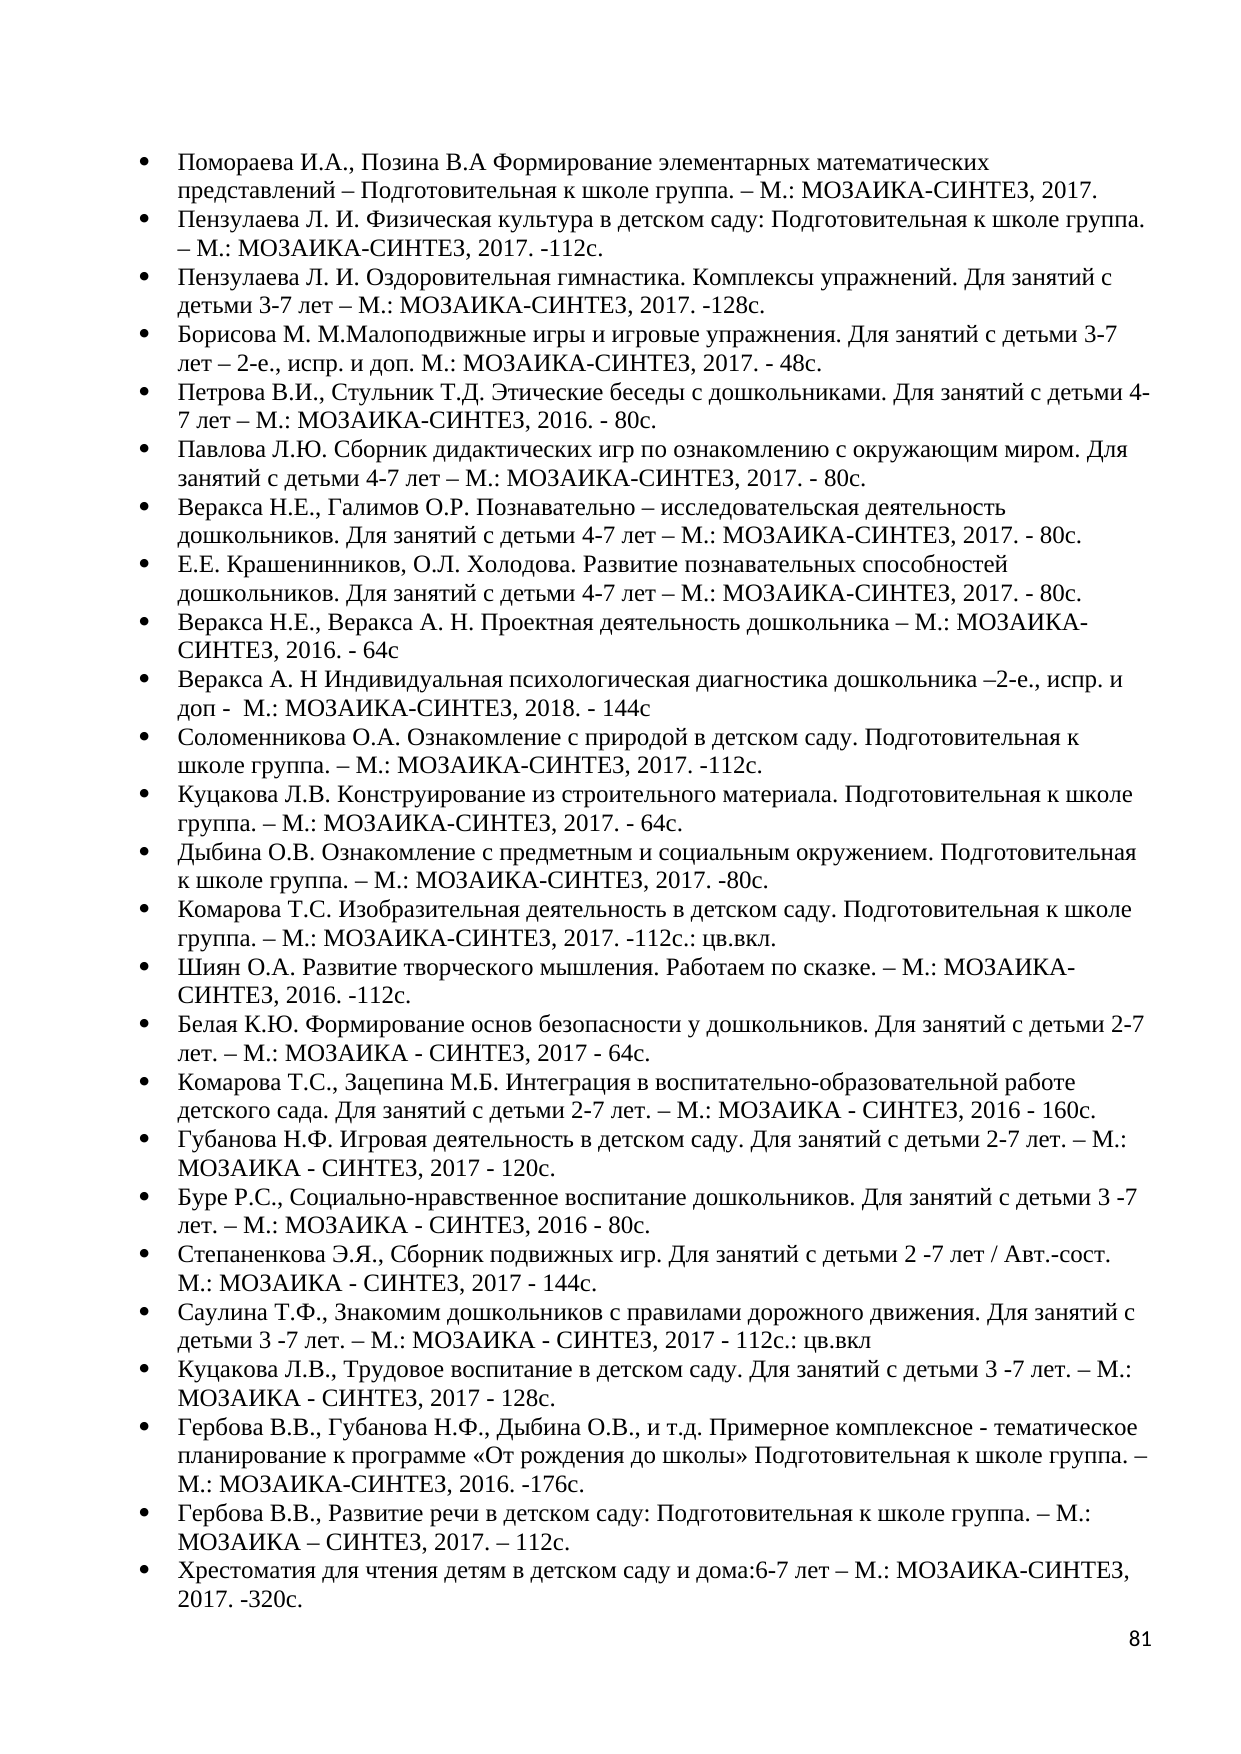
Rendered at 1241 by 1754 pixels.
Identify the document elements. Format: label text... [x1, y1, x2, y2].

list Гербова В.В., Развитие речи в детском саду: Подготовительная к школе группа. – М.: МОЗАИКА – СИНТЕЗ, 2017. – 112с. [140, 1498, 1152, 1556]
list Павлова Л.Ю. Сборник дидактических игр по ознакомлению с окружающим миром. Для занятий с детьми 4-7 лет – М.: МОЗАИКА-СИНТЕЗ, 2017. - 80с. [140, 434, 1152, 492]
list Саулина Т.Ф., Знакомим дошкольников с правилами дорожного движения. Для занятий с детьми 3 -7 лет. – М.: МОЗАИКА - СИНТЕЗ, 2017 - 112с.: цв.вкл [140, 1297, 1152, 1354]
list Веракса Н.Е., Галимов О.Р. Познавательно – исследовательская деятельность дошкольников. Для занятий с детьми 4-7 лет – М.: МОЗАИКА-СИНТЕЗ, 2017. - 80с. [140, 492, 1152, 549]
list Комарова Т.С. Изобразительная деятельность в детском саду. Подготовительная к школе группа. – М.: МОЗАИКА-СИНТЕЗ, 2017. -112с.: цв.вкл. [140, 894, 1152, 952]
list Куцакова Л.В., Трудовое воспитание в детском саду. Для занятий с детьми 3 -7 лет. – М.: МОЗАИКА - СИНТЕЗ, 2017 - 128с. [140, 1354, 1152, 1412]
list Куцакова Л.В. Конструирование из строительного материала. Подготовительная к школе группа. – М.: МОЗАИКА-СИНТЕЗ, 2017. - 64с. [140, 779, 1152, 837]
list Пензулаева Л. И. Оздоровительная гимнастика. Комплексы упражнений. Для занятий с детьми 3-7 лет – М.: МОЗАИКА-СИНТЕЗ, 2017. -128с. [140, 262, 1152, 319]
list Петрова В.И., Стульник Т.Д. Этические беседы с дошкольниками. Для занятий с детьми 4-7 лет – М.: МОЗАИКА-СИНТЕЗ, 2016. - 80с. [140, 377, 1152, 434]
list Степаненкова Э.Я., Сборник подвижных игр. Для занятий с детьми 2 -7 лет / Авт.-сост. М.: МОЗАИКА - СИНТЕЗ, 2017 - 144с. [140, 1239, 1152, 1297]
list Веракса Н.Е., Веракса А. Н. Проектная деятельность дошкольника – М.: МОЗАИКА-СИНТЕЗ, 2016. - 64с [140, 607, 1152, 664]
list Пензулаева Л. И. Физическая культура в детском саду: Подготовительная к школе группа. – М.: МОЗАИКА-СИНТЕЗ, 2017. -112с. [140, 204, 1152, 262]
list Дыбина О.В. Ознакомление с предметным и социальным окружением. Подготовительная к школе группа. – М.: МОЗАИКА-СИНТЕЗ, 2017. -80с. [140, 837, 1152, 894]
list Комарова Т.С., Зацепина М.Б. Интеграция в воспитательно-образовательной работе детского сада. Для занятий с детьми 2-7 лет. – М.: МОЗАИКА - СИНТЕЗ, 2016 - 160с. [140, 1067, 1152, 1124]
list Соломенникова О.А. Ознакомление с природой в детском саду. Подготовительная к школе группа. – М.: МОЗАИКА-СИНТЕЗ, 2017. -112с. [140, 722, 1152, 779]
list Губанова Н.Ф. Игровая деятельность в детском саду. Для занятий с детьми 2-7 лет. – М.: МОЗАИКА - СИНТЕЗ, 2017 - 120с. [140, 1124, 1152, 1182]
list Веракса А. Н Индивидуальная психологическая диагностика дошкольника –2-е., испр. и доп - М.: МОЗАИКА-СИНТЕЗ, 2018. - 144с [140, 664, 1152, 722]
list Буре Р.С., Социально-нравственное воспитание дошкольников. Для занятий с детьми 3 -7 лет. – М.: МОЗАИКА - СИНТЕЗ, 2016 - 80с. [140, 1182, 1152, 1239]
list Шиян О.А. Развитие творческого мышления. Работаем по сказке. – М.: МОЗАИКА-СИНТЕЗ, 2016. -112с. [140, 952, 1152, 1009]
list Белая К.Ю. Формирование основ безопасности у дошкольников. Для занятий с детьми 2-7 лет. – М.: МОЗАИКА - СИНТЕЗ, 2017 - 64с. [140, 1009, 1152, 1067]
list Хрестоматия для чтения детям в детском саду и дома:6-7 лет – М.: МОЗАИКА-СИНТЕЗ, 2017. -320с. [140, 1556, 1152, 1613]
list Борисова М. М.Малоподвижные игры и игровые упражнения. Для занятий с детьми 3-7 лет – 2-е., испр. и доп. М.: МОЗАИКА-СИНТЕЗ, 2017. - 48с. [140, 319, 1152, 377]
list Е.Е. Крашенинников, О.Л. Холодова. Развитие познавательных способностей дошкольников. Для занятий с детьми 4-7 лет – М.: МОЗАИКА-СИНТЕЗ, 2017. - 80с. [140, 549, 1152, 607]
list Помораева И.А., Позина В.А Формирование элементарных математических представлений – Подготовительная к школе группа. – М.: МОЗАИКА-СИНТЕЗ, 2017. [140, 147, 1152, 204]
list Гербова В.В., Губанова Н.Ф., Дыбина О.В., и т.д. Примерное комплексное - тематическое планирование к программе «От рождения до школы» Подготовительная к школе группа. – М.: МОЗАИКА-СИНТЕЗ, 2016. -176с. [140, 1412, 1152, 1498]
